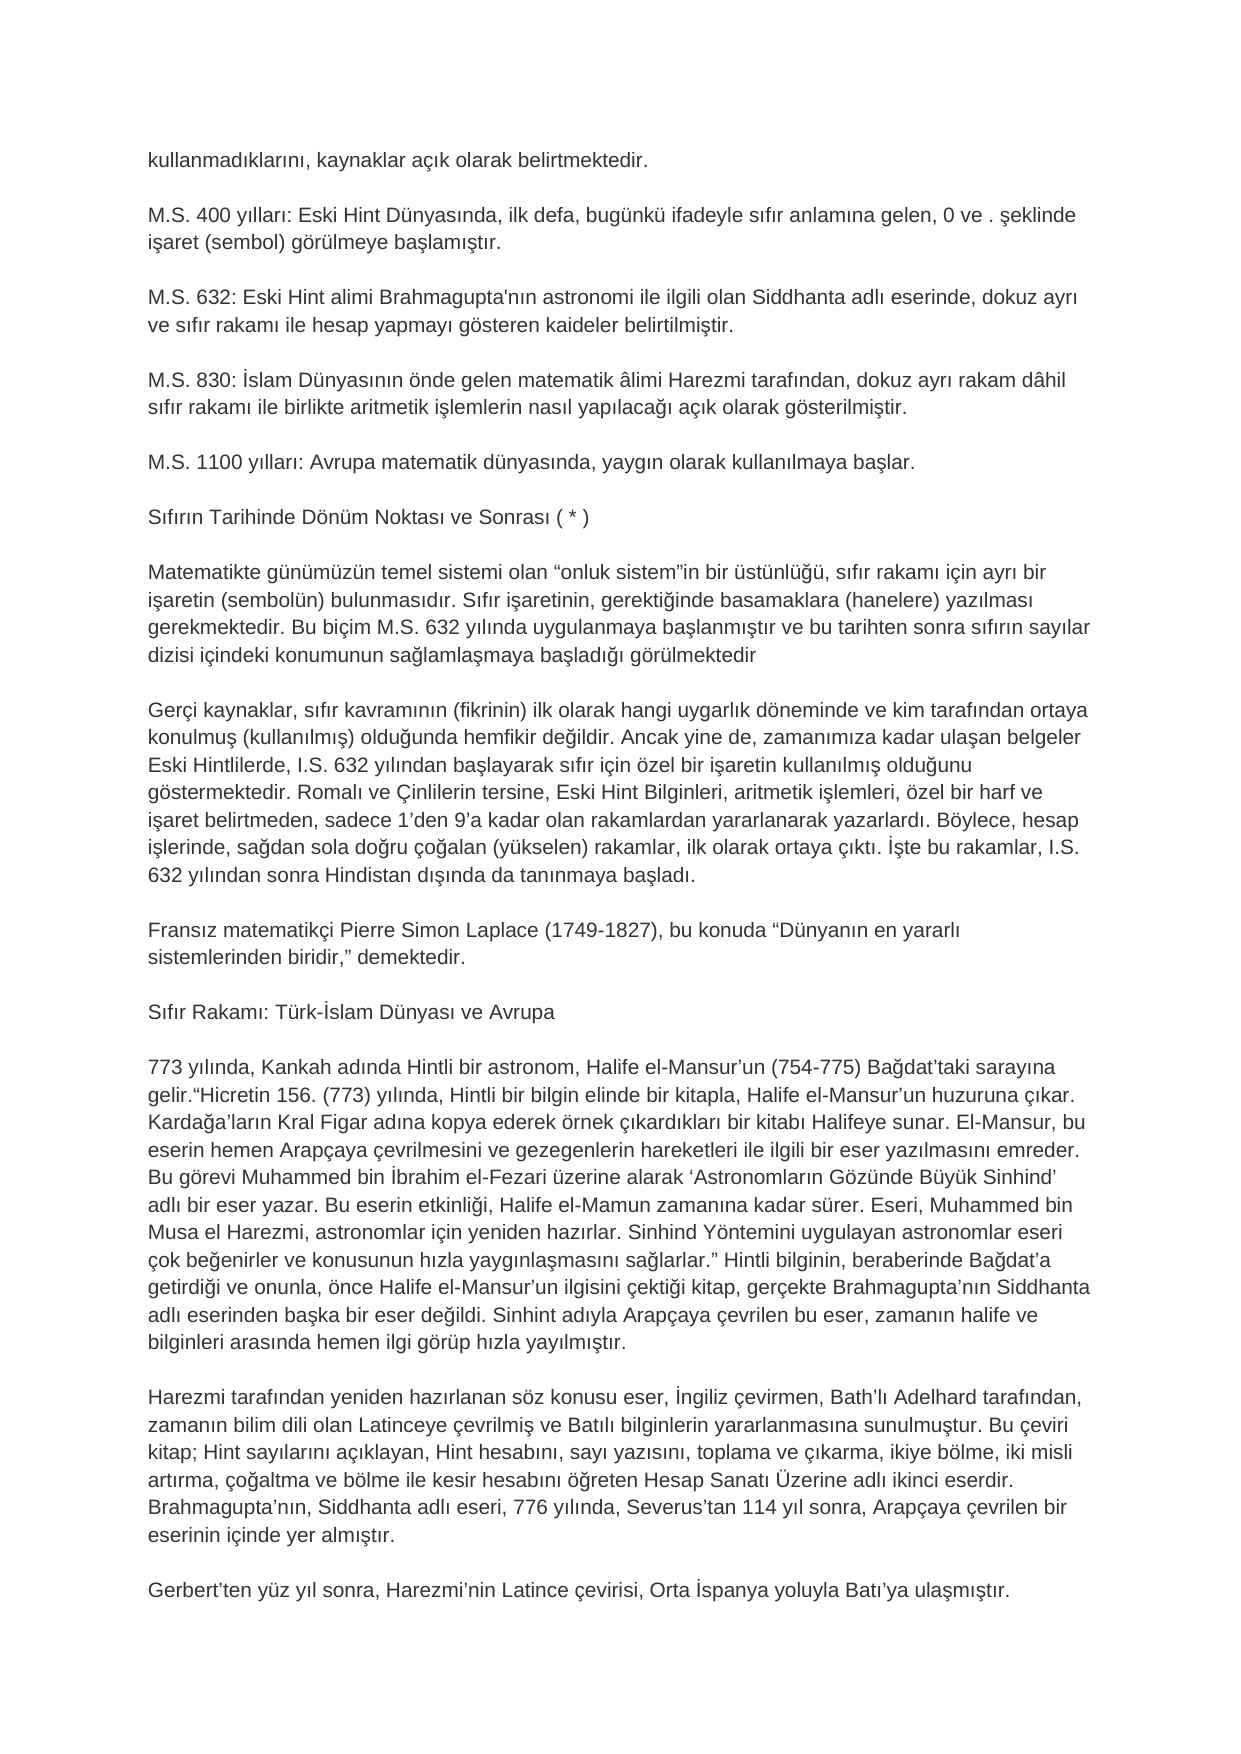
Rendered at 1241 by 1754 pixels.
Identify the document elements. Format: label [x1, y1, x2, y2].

text [148, 148, 1093, 1602]
